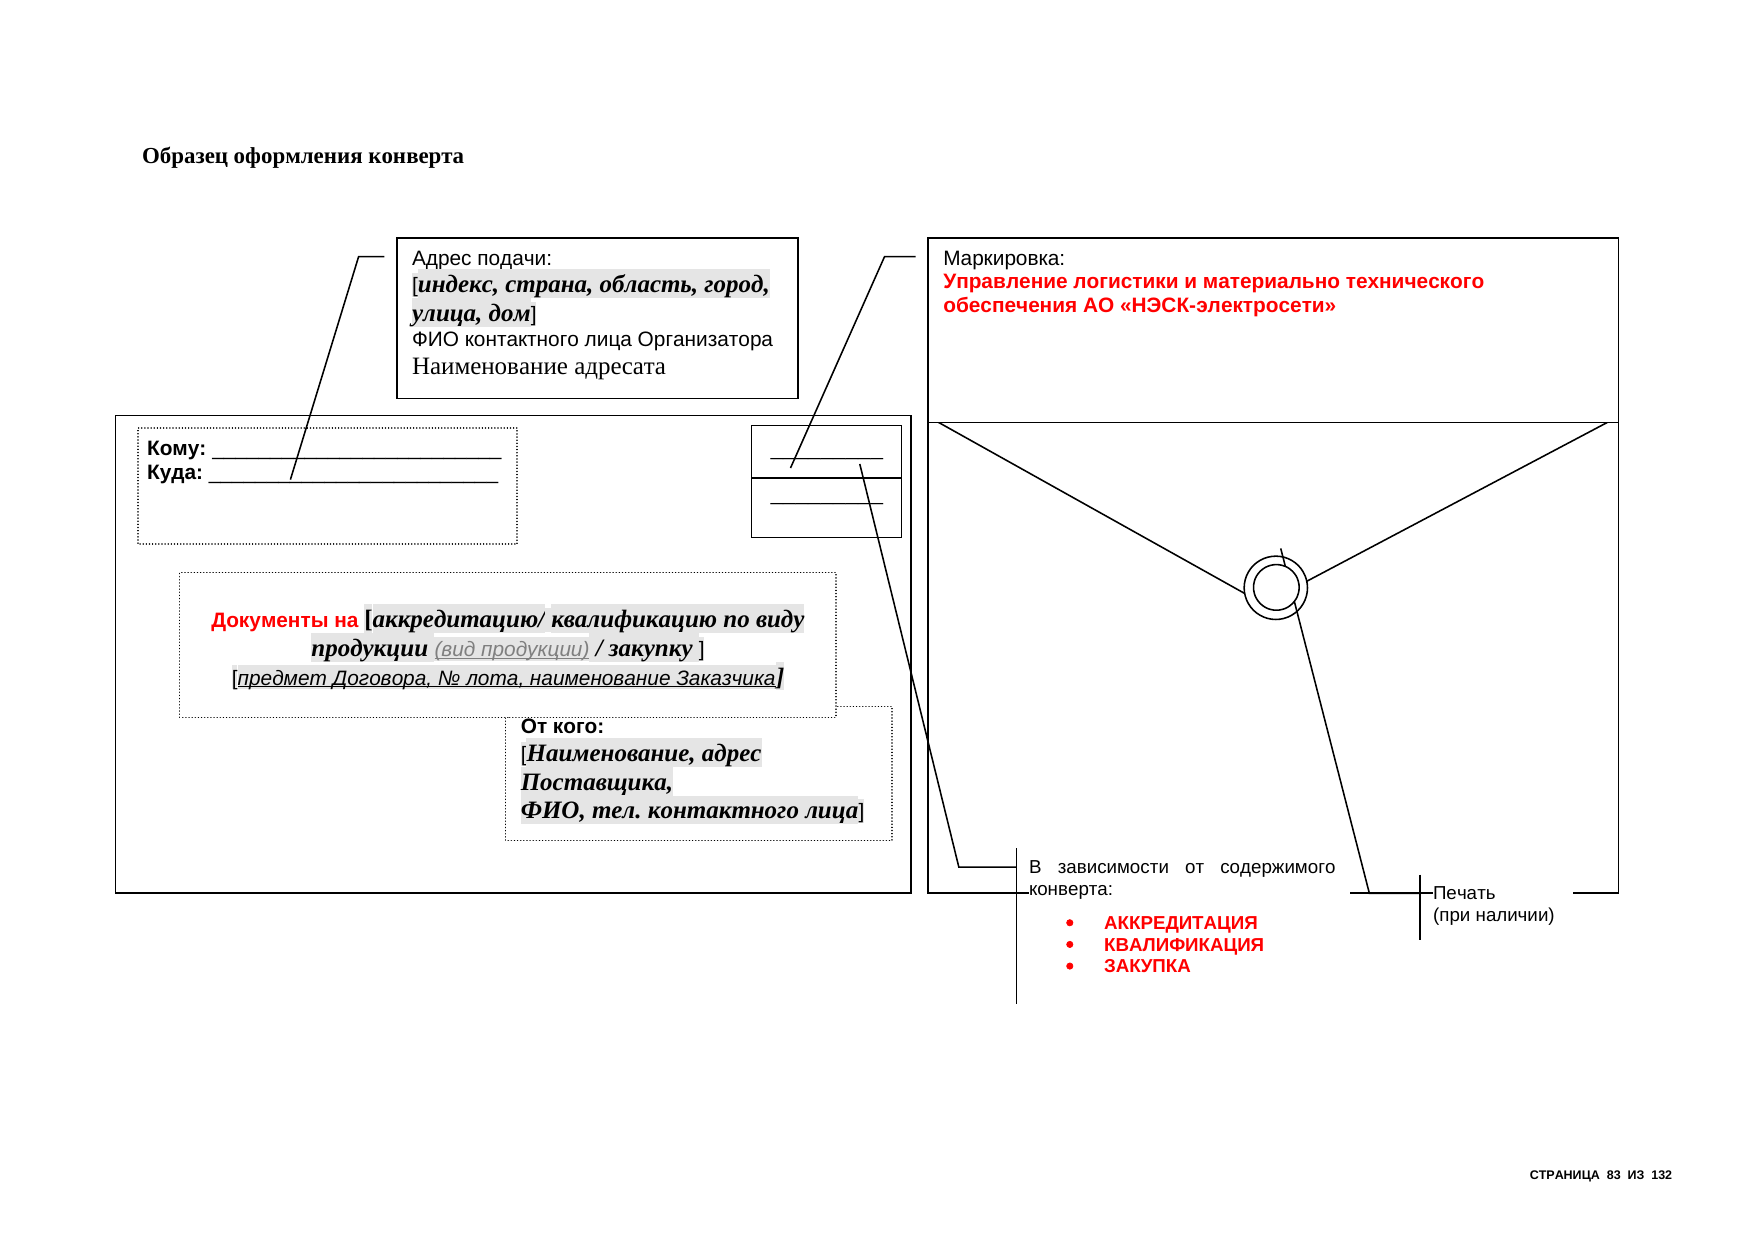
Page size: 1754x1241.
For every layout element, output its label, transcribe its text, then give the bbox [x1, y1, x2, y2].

text Образец оформления конверта [142, 142, 1695, 169]
